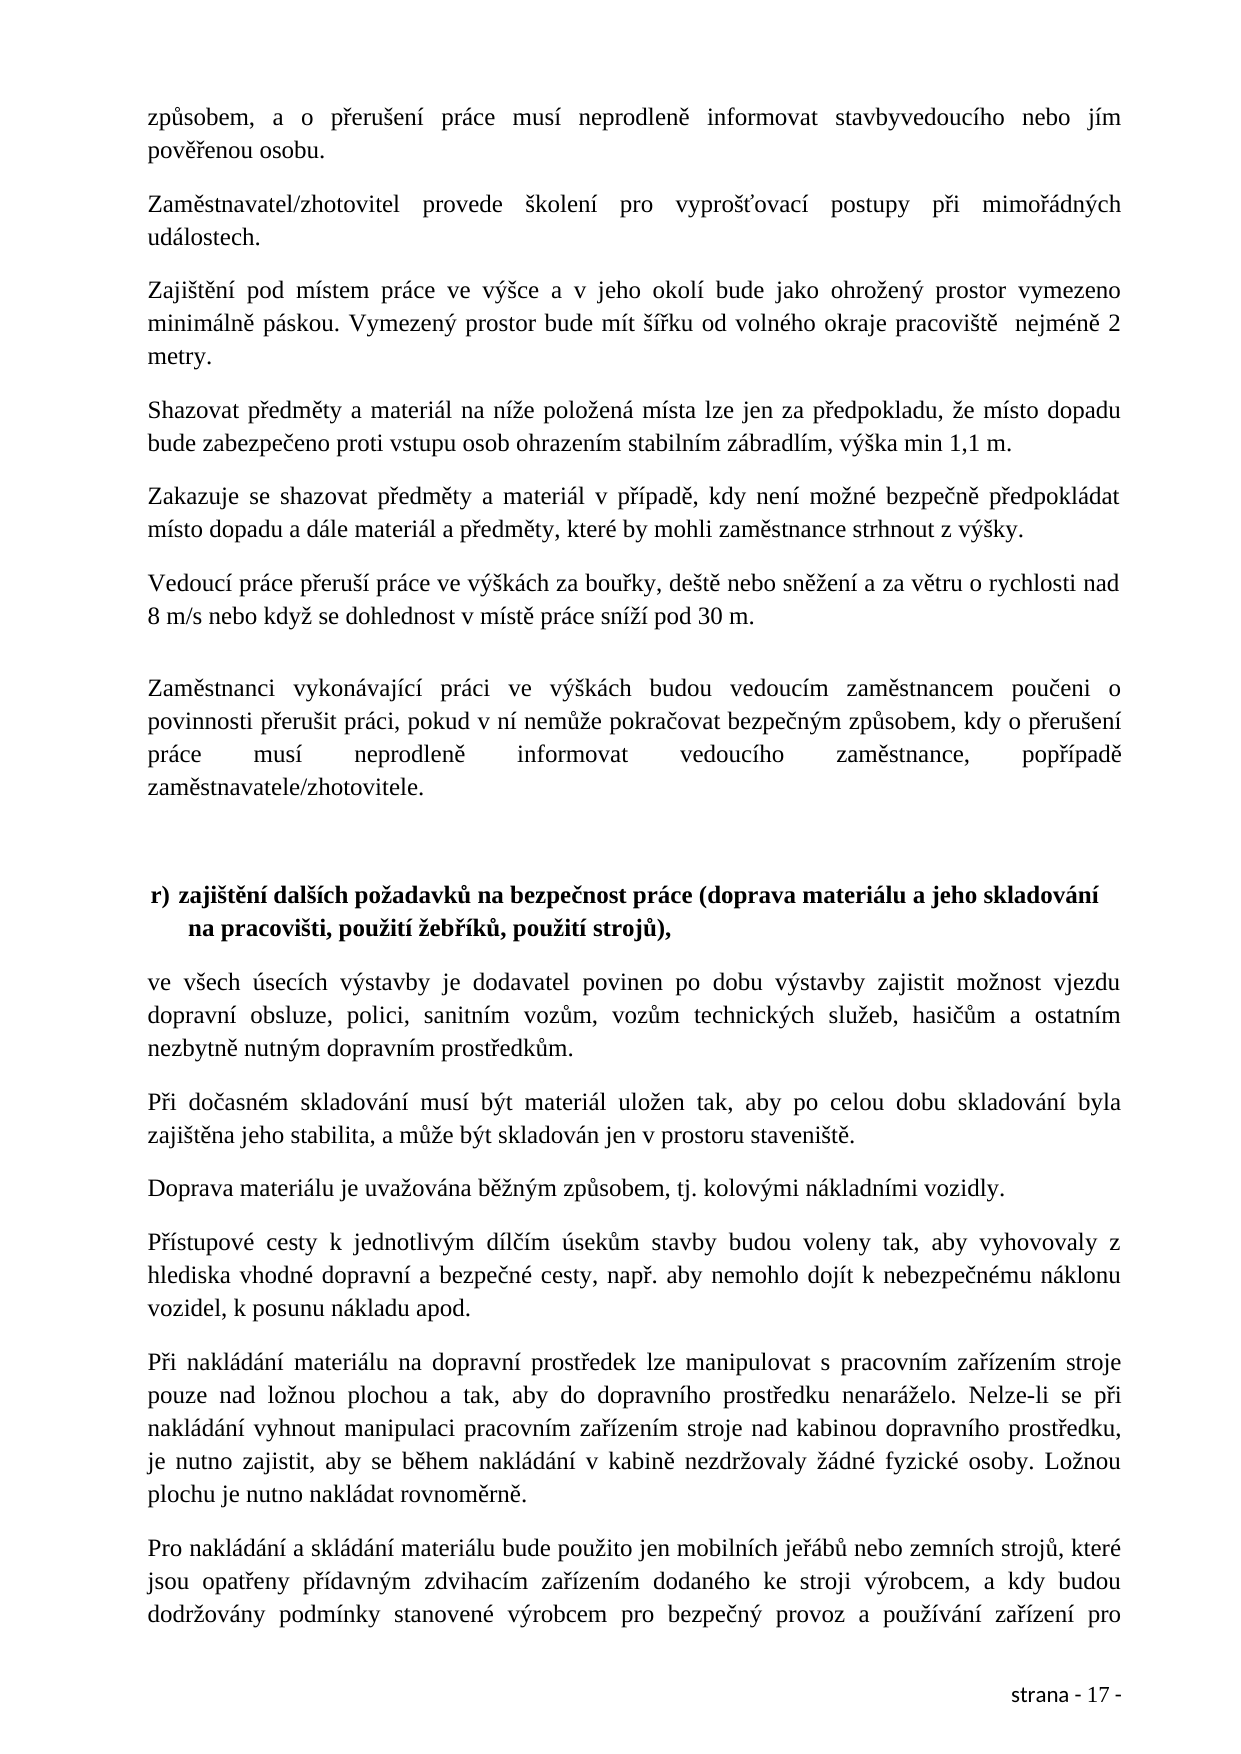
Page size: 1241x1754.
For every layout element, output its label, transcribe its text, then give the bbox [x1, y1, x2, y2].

text Při nakládání materiálu na dopravní prostředek lze manipulovat s pracovním zařízením stroje pouze nad ložnou plochou a tak, aby do dopravního prostředku nenaráželo. Nelze-li se při nakládání vyhnout manipulaci pracovním zařízením stroje nad kabinou dopravního prostředku, je nutno zajistit, aby se během nakládání v kabině nezdržovaly žádné fyzické osoby. Ložnou plochu je nutno nakládat rovnoměrně. [147, 1347, 1122, 1508]
text Přístupové cesty k jednotlivým dílčím úsekům stavby budou voleny tak, aby vyhovovaly z hlediska vhodné dopravní a bezpečné cesty, např. aby nemohlo dojít k nebezpečnému náklonu vozidel, k posunu nákladu apod. [147, 1227, 1122, 1322]
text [147, 102, 1122, 164]
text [147, 1533, 1122, 1628]
text Zaměstnavatel/zhotovitel provede školení pro vyprošťovací postupy při mimořádných událostech. [147, 189, 1122, 251]
text Vedoucí práce přeruší práce ve výškách za bouřky, deště nebo sněžení a za větru o rychlosti nad 8 m/s nebo když se dohlednost v místě práce sníží pod 30 m. [147, 568, 1121, 630]
text Zajištění pod místem práce ve výšce a v jeho okolí bude jako ohrožený prostor vymezeno minimálně páskou. Vymezený prostor bude mít šířku od volného okraje pracoviště nejméně 2 metry. [147, 275, 1122, 370]
text Doprava materiálu je uvažována běžným způsobem, tj. kolovými nákladními vozidly. [147, 1173, 1151, 1202]
subtitle zajištění dalších požadavků na bezpečnost práce (doprava materiálu a jeho skladování na pracovišti, použití žebříků, použití strojů), [150, 880, 1123, 942]
text ve všech úsecích výstavby je dodavatel povinen po dobu výstavby zajistit možnost vjezdu dopravní obsluze, polici, sanitním vozům, vozům technických služeb, hasičům a ostatním nezbytně nutným dopravním prostředkům. [147, 967, 1122, 1062]
text Při dočasném skladování musí být materiál uložen tak, aby po celou dobu skladování byla zajištěna jeho stabilita, a může být skladován jen v prostoru staveniště. [147, 1087, 1122, 1148]
text Zakazuje se shazovat předměty a materiál v případě, kdy není možné bezpečně předpokládat místo dopadu a dále materiál a předměty, které by mohli zaměstnance strhnout z výšky. [147, 481, 1121, 543]
text Shazovat předměty a materiál na níže položená místa lze jen za předpokladu, že místo dopadu bude zabezpečeno proti vstupu osob ohrazením stabilním zábradlím, výška min 1,1 m. [147, 395, 1122, 457]
text Zaměstnanci vykonávající práci ve výškách budou vedoucím zaměstnancem poučeni o povinnosti přerušit práci, pokud v ní nemůže pokračovat bezpečným způsobem, kdy o přerušení práce musí neprodleně informovat vedoucího zaměstnance, popřípadě zaměstnavatele/zhotovitele. [147, 673, 1122, 801]
